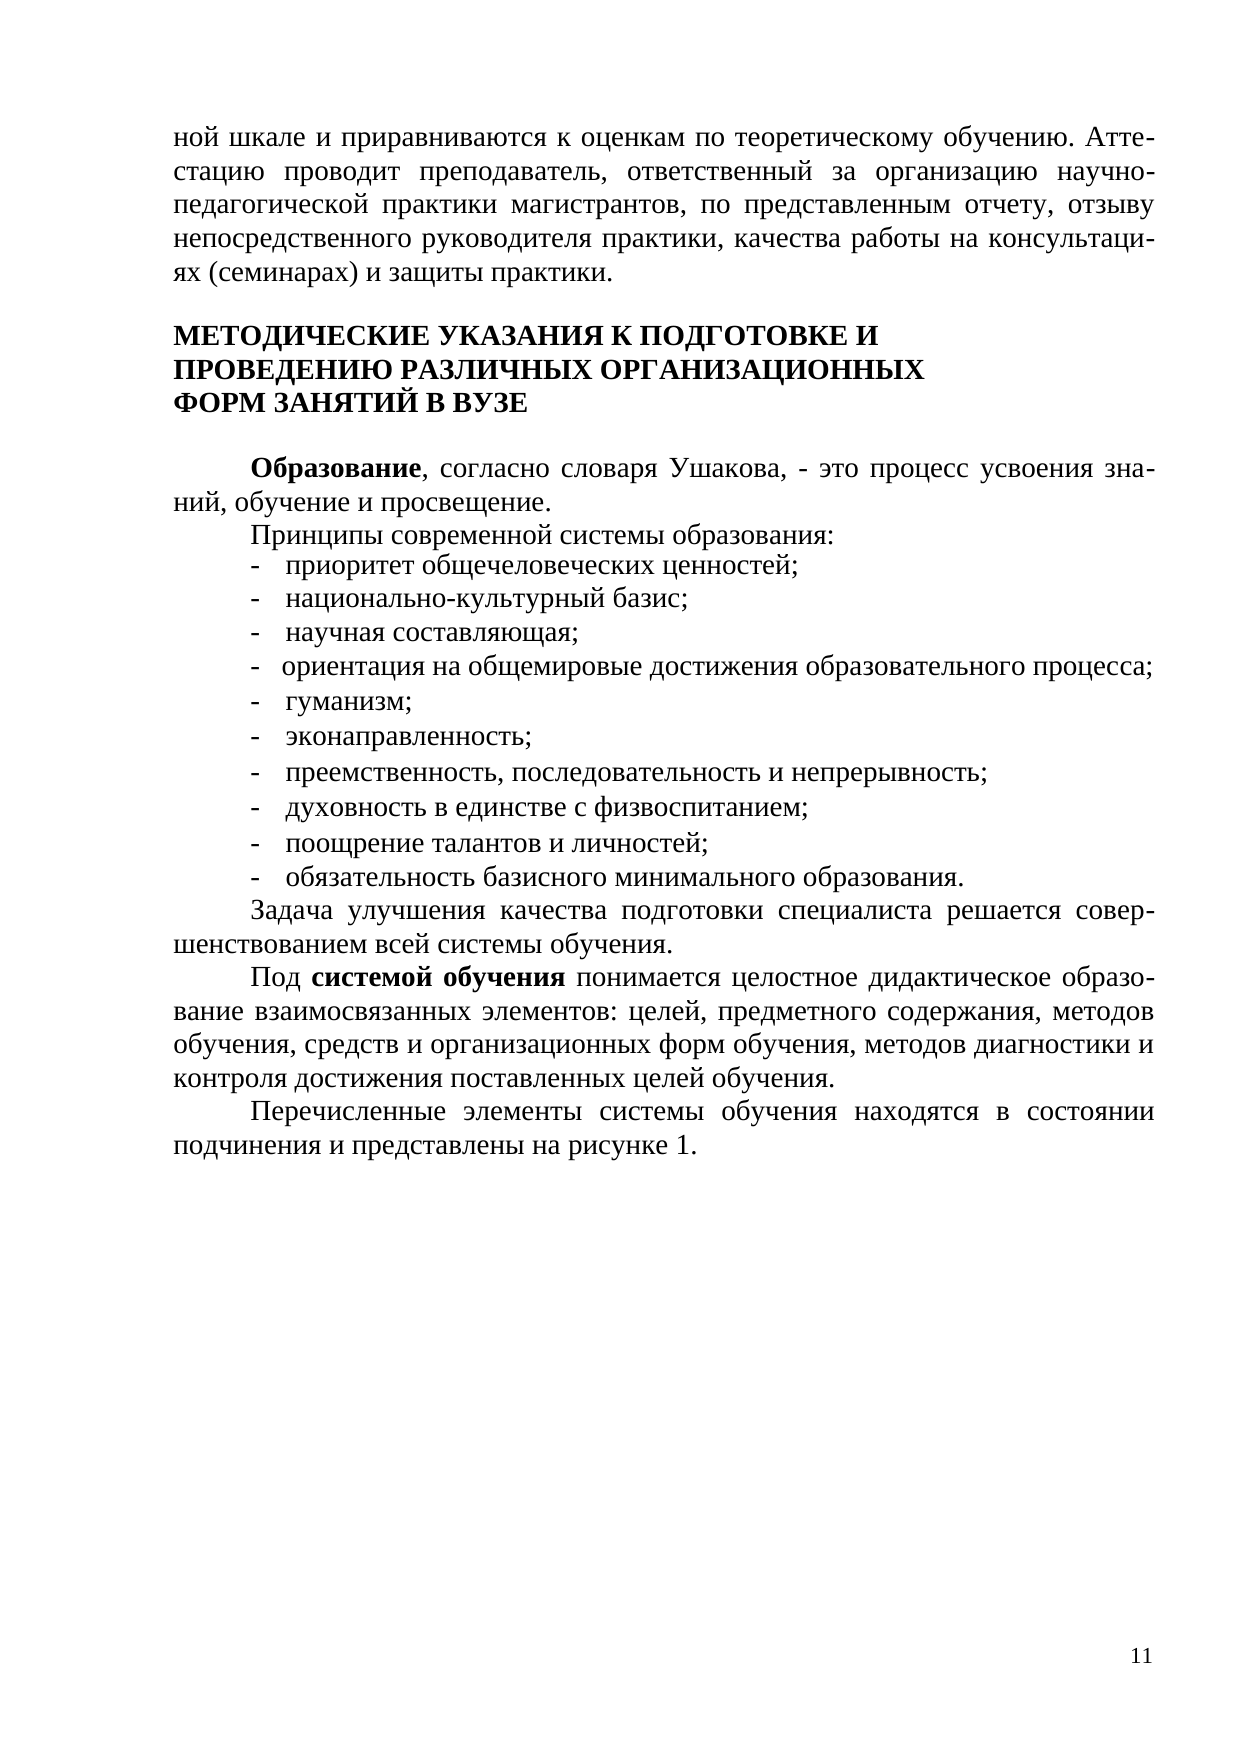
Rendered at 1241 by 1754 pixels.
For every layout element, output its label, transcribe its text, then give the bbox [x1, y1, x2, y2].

list эконаправленность; [173, 717, 1155, 753]
text МЕТОДИЧЕСКИЕ УКАЗАНИЯ К ПОДГОТОВКЕ И ПРОВЕДЕНИЮ РАЗЛИЧНЫХ ОРГАНИЗАЦИОННЫХ ФОРМ ЗАНЯТИЙ В ВУЗЕ [173, 319, 930, 419]
list научная составляющая; [173, 614, 1155, 648]
list ориентация на общемировые достижения образовательного процесса; [173, 648, 1155, 683]
text Образование, согласно словаря Ушакова, - это процесс усвоения знаний, обучение и просвещение. [173, 451, 1155, 518]
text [173, 120, 1155, 288]
list обязательность базисного минимального образования. [173, 859, 1155, 893]
list преемственность, последовательность и непрерывность; [173, 753, 1155, 788]
list национально-культурный базис; [173, 584, 1155, 614]
list гуманизм; [173, 683, 1155, 717]
text Перечисленные элементы системы обучения находятся в состоянии подчинения и представлены на рисунке 1. [173, 1094, 1155, 1161]
list поощрение талантов и личностей; [173, 824, 1155, 859]
list духовность в единстве с физвоспитанием; [173, 788, 1155, 824]
text Под системой обучения понимается целостное дидактическое образование взаимосвязанных элементов: целей, предметного содержания, методов обучения, средств и организационных форм обучения, методов диагностики и контроля достижения поставленных целей обучения. [173, 960, 1155, 1094]
text Задача улучшения качества подготовки специалиста решается совершенствованием всей системы обучения. [173, 893, 1155, 960]
text Принципы современной системы образования: [173, 518, 1155, 551]
list приоритет общечеловеческих ценностей; [173, 551, 1155, 581]
